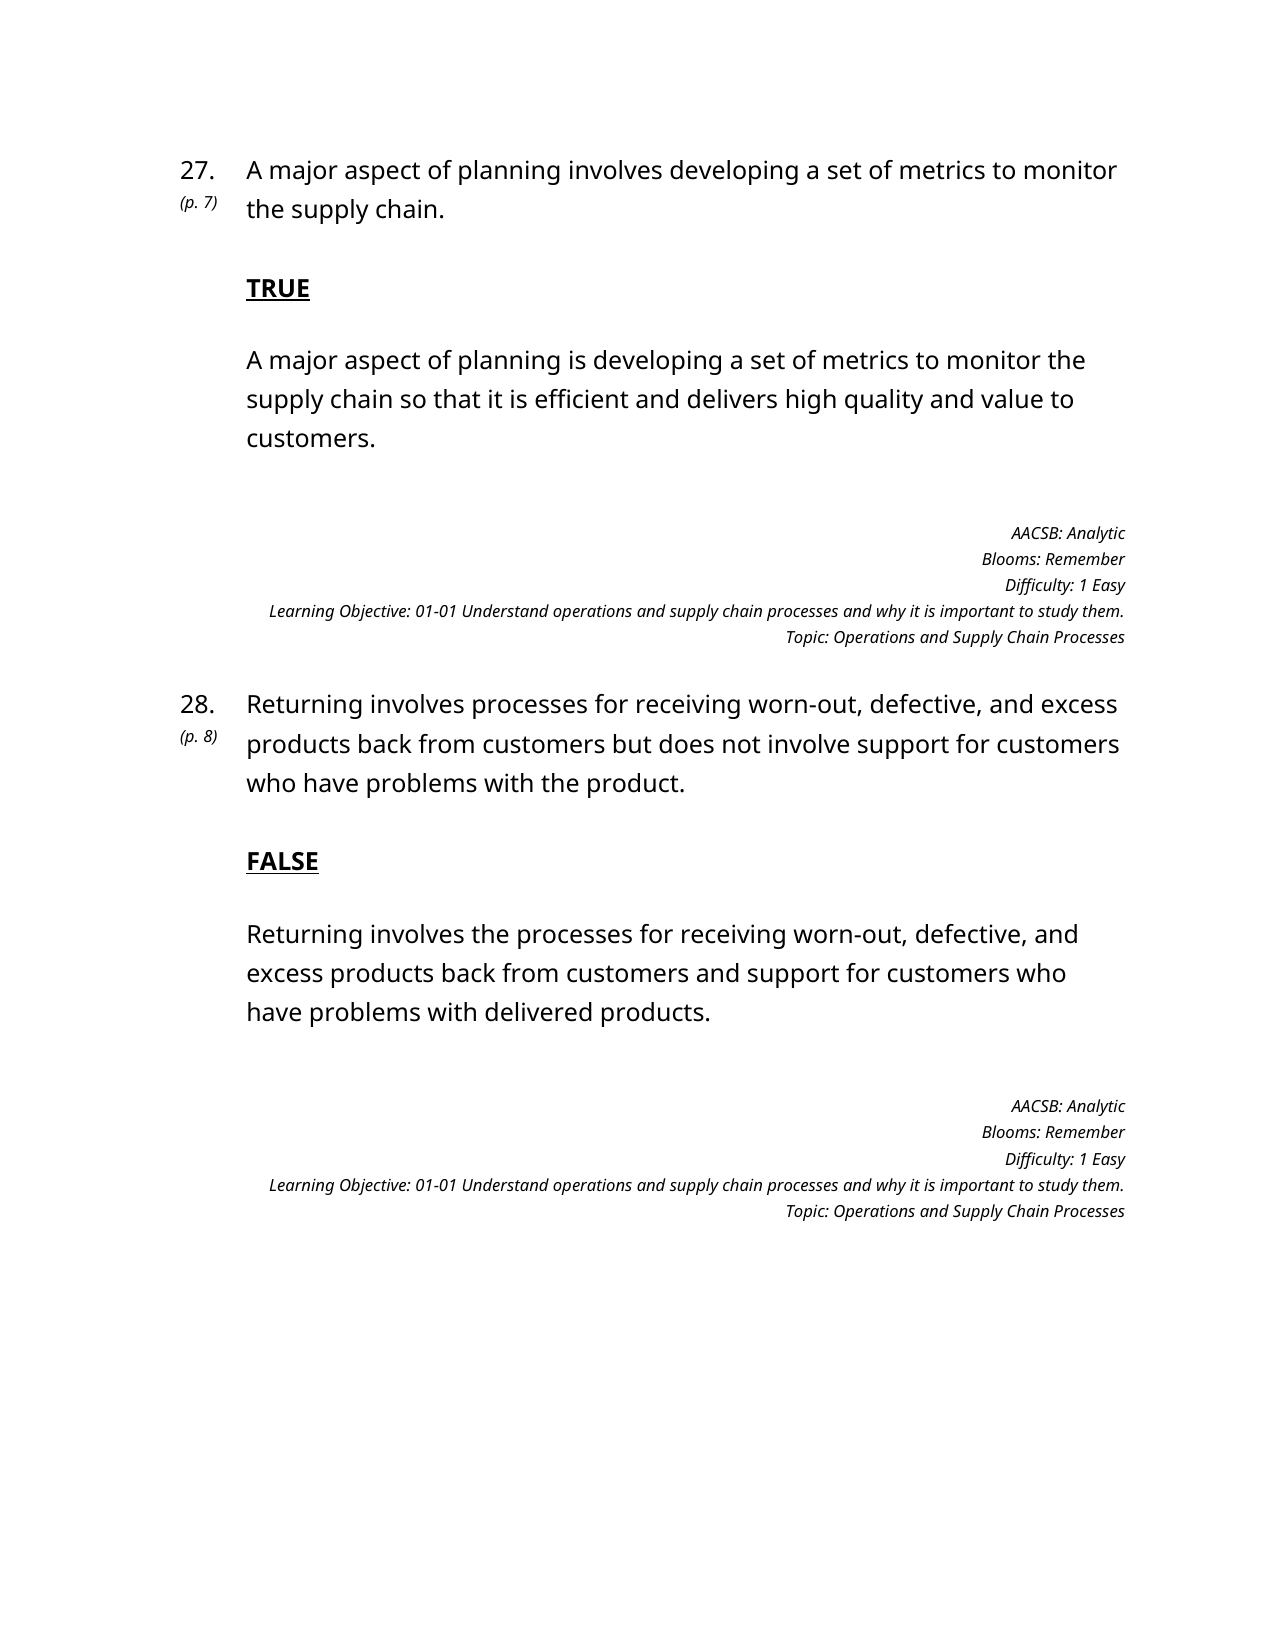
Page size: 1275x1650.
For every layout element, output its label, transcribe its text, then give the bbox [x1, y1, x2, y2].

table_header AACSB: Analytic Blooms: Remember Difficulty: 1 Easy Learning Objective: 01-01 Understand operations and supply chain processes and why it is important to study them. Topic: Operations and Supply Chain Processes [180, 1095, 1125, 1258]
table_header AACSB: Analytic Blooms: Remember Difficulty: 1 Easy Learning Objective: 01-01 Understand operations and supply chain processes and why it is important to study them. Topic: Operations and Supply Chain Processes [180, 521, 1125, 684]
table_header 28. (p. 8) [180, 687, 246, 1066]
table_header A major aspect of planning involves developing a set of metrics to monitor the supply chain. TRUE A major aspect of planning is developing a set of metrics to monitor the supply chain so that it is efficient and delivers high quality and value to customers. [246, 153, 1125, 492]
table_header Returning involves processes for receiving worn-out, defective, and excess products back from customers but does not involve support for customers who have problems with the product. FALSE Returning involves the processes for receiving worn-out, defective, and excess products back from customers and support for customers who have problems with delivered products. [246, 687, 1125, 1066]
table_header 27. (p. 7) [180, 153, 246, 492]
